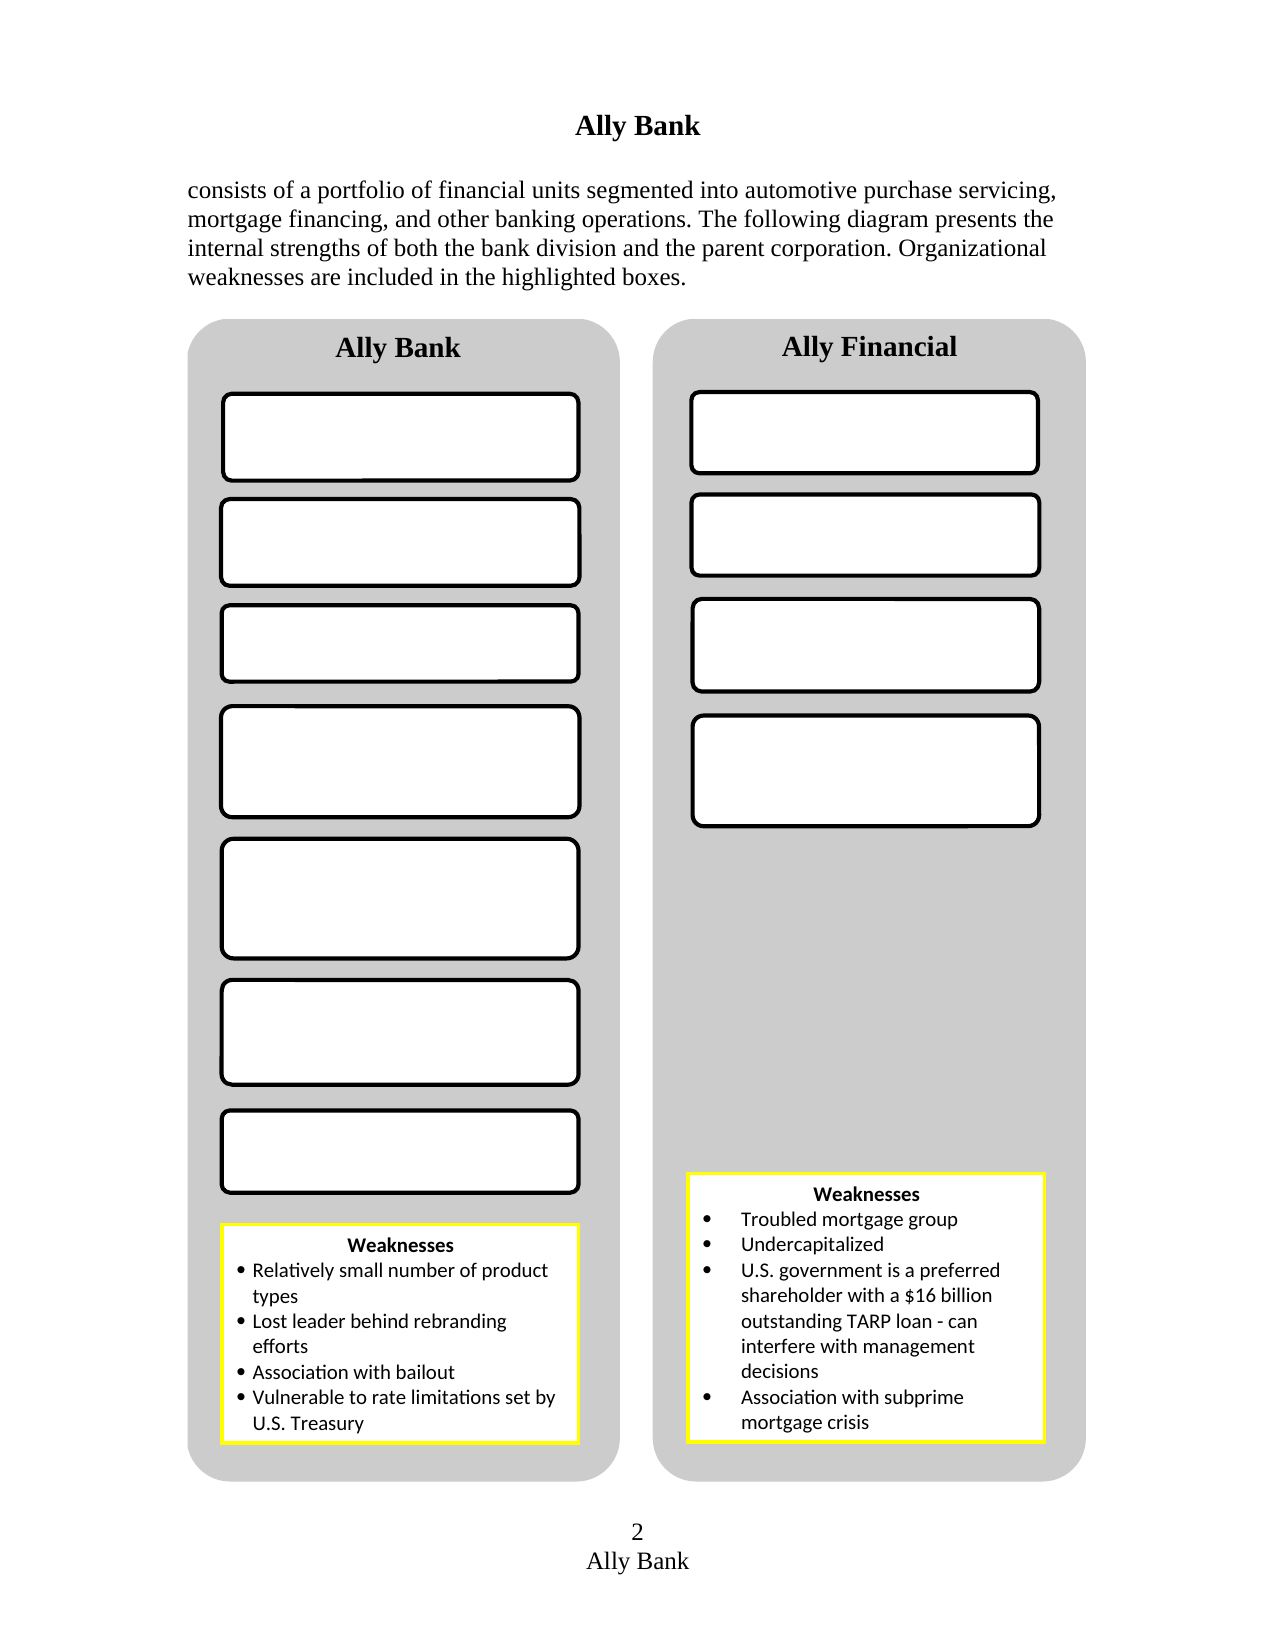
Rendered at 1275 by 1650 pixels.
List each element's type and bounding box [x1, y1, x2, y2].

text [187, 176, 1087, 291]
